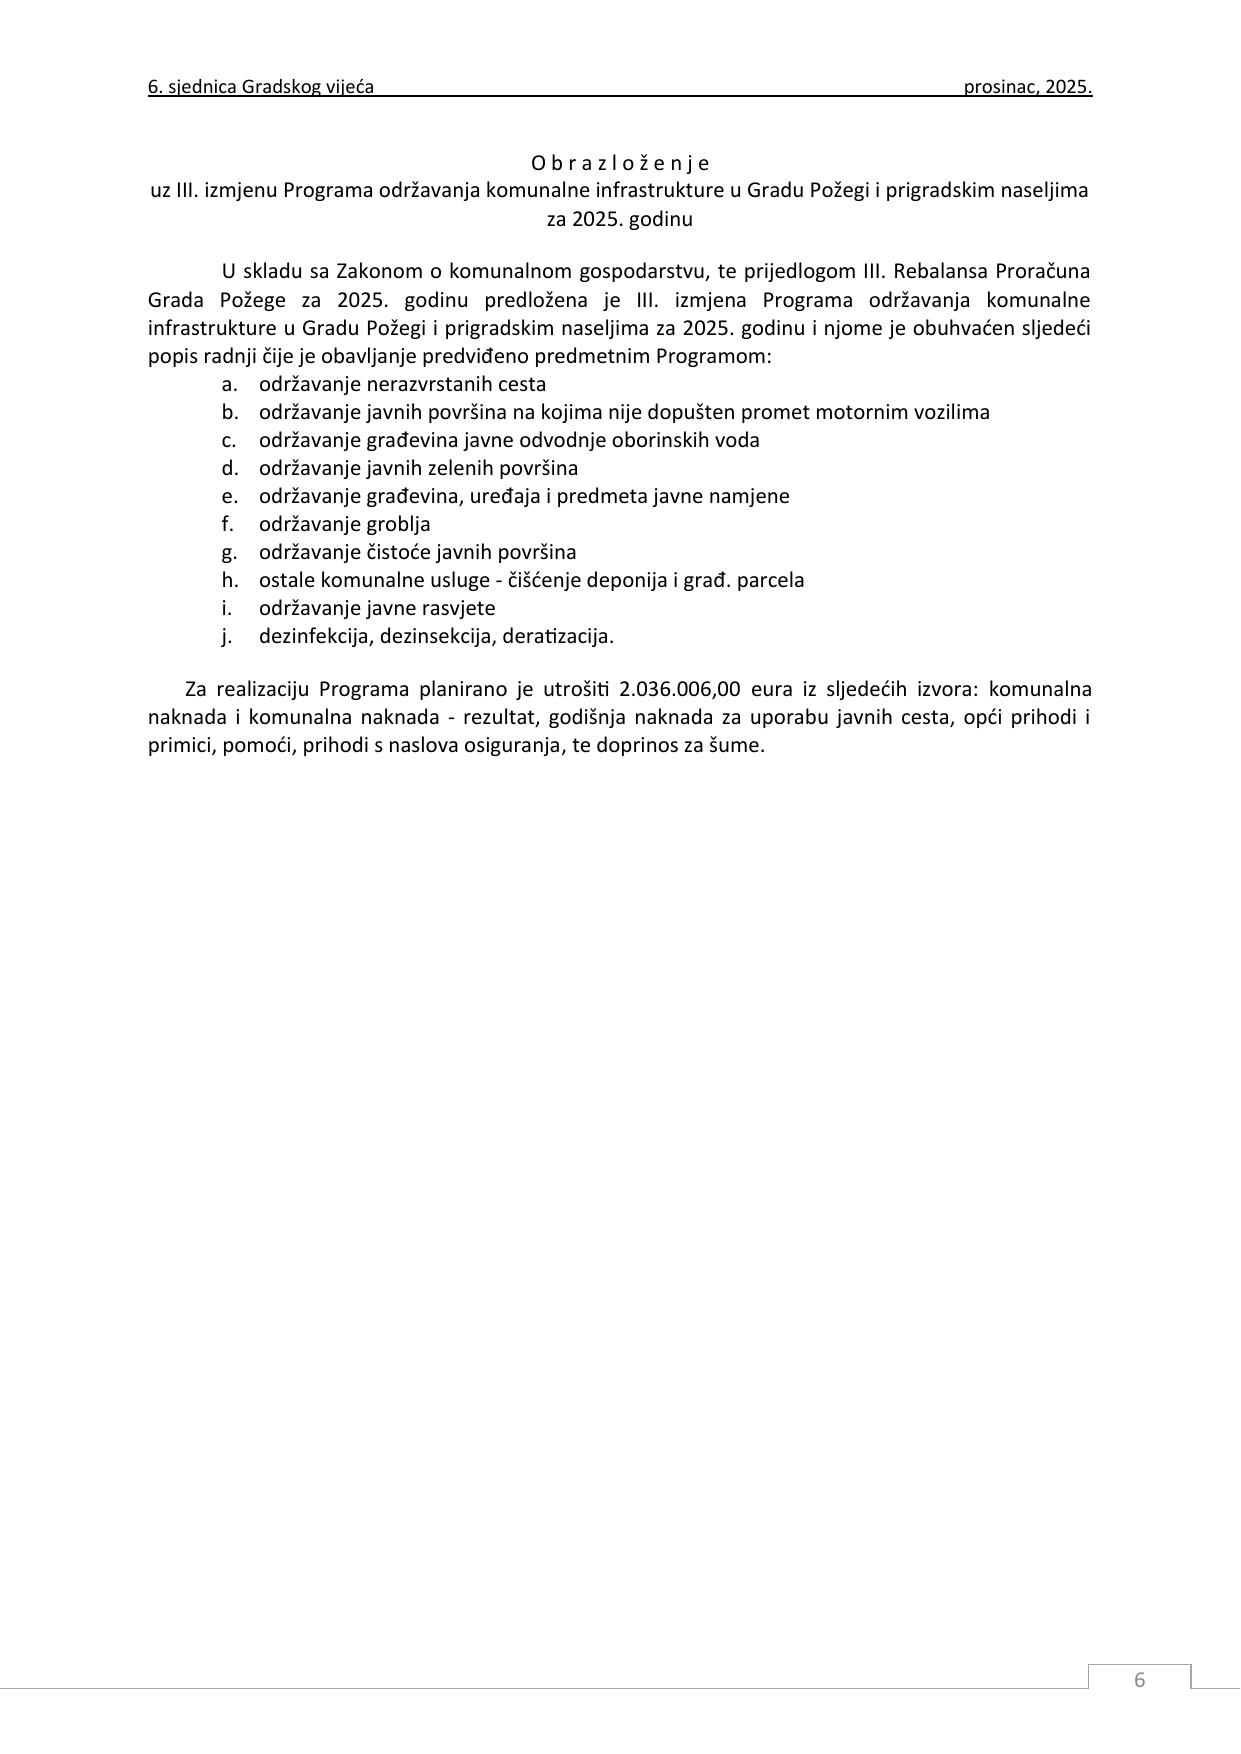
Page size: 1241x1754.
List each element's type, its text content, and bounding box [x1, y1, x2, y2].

list dezinfekcija, dezinsekcija, deratizacija. [221, 621, 1093, 649]
list održavanje građevina, uređaja i predmeta javne namjene [221, 481, 1093, 509]
list održavanje čistoće javnih površina [221, 537, 1093, 565]
list održavanje nerazvrstanih cesta [221, 369, 1093, 397]
text O b r a z l o ž e n j e [148, 148, 1093, 176]
text U skladu sa Zakonom o komunalnom gospodarstvu, te prijedlogom III. Rebalansa Proračuna Grada Požege za 2025. godinu predložena je III. izmjena Programa održavanja komunalne infrastrukture u Gradu Požegi i prigradskim naseljima za 2025. godinu i njome je obuhvaćen sljedeći popis radnji čije je obavljanje predviđeno predmetnim Programom: [148, 257, 1093, 369]
list ostale komunalne usluge - čišćenje deponija i građ. parcela [221, 565, 1093, 593]
list održavanje građevina javne odvodnje oborinskih voda [221, 425, 1093, 453]
list održavanje javnih zelenih površina [221, 453, 1093, 481]
list održavanje javnih površina na kojima nije dopušten promet motornim vozilima [221, 397, 1093, 425]
text Za realizaciju Programa planirano je utrošiti 2.036.006,00 eura iz sljedećih izvora: komunalna naknada i komunalna naknada - rezultat, godišnja naknada za uporabu javnih cesta, opći prihodi i primici, pomoći, prihodi s naslova osiguranja, te doprinos za šume. [148, 674, 1093, 758]
list održavanje javne rasvjete [221, 593, 1093, 621]
text uz III. izmjenu Programa održavanja komunalne infrastrukture u Gradu Požegi i prigradskim naseljima za 2025. godinu [148, 176, 1093, 232]
list održavanje groblja [221, 509, 1093, 537]
